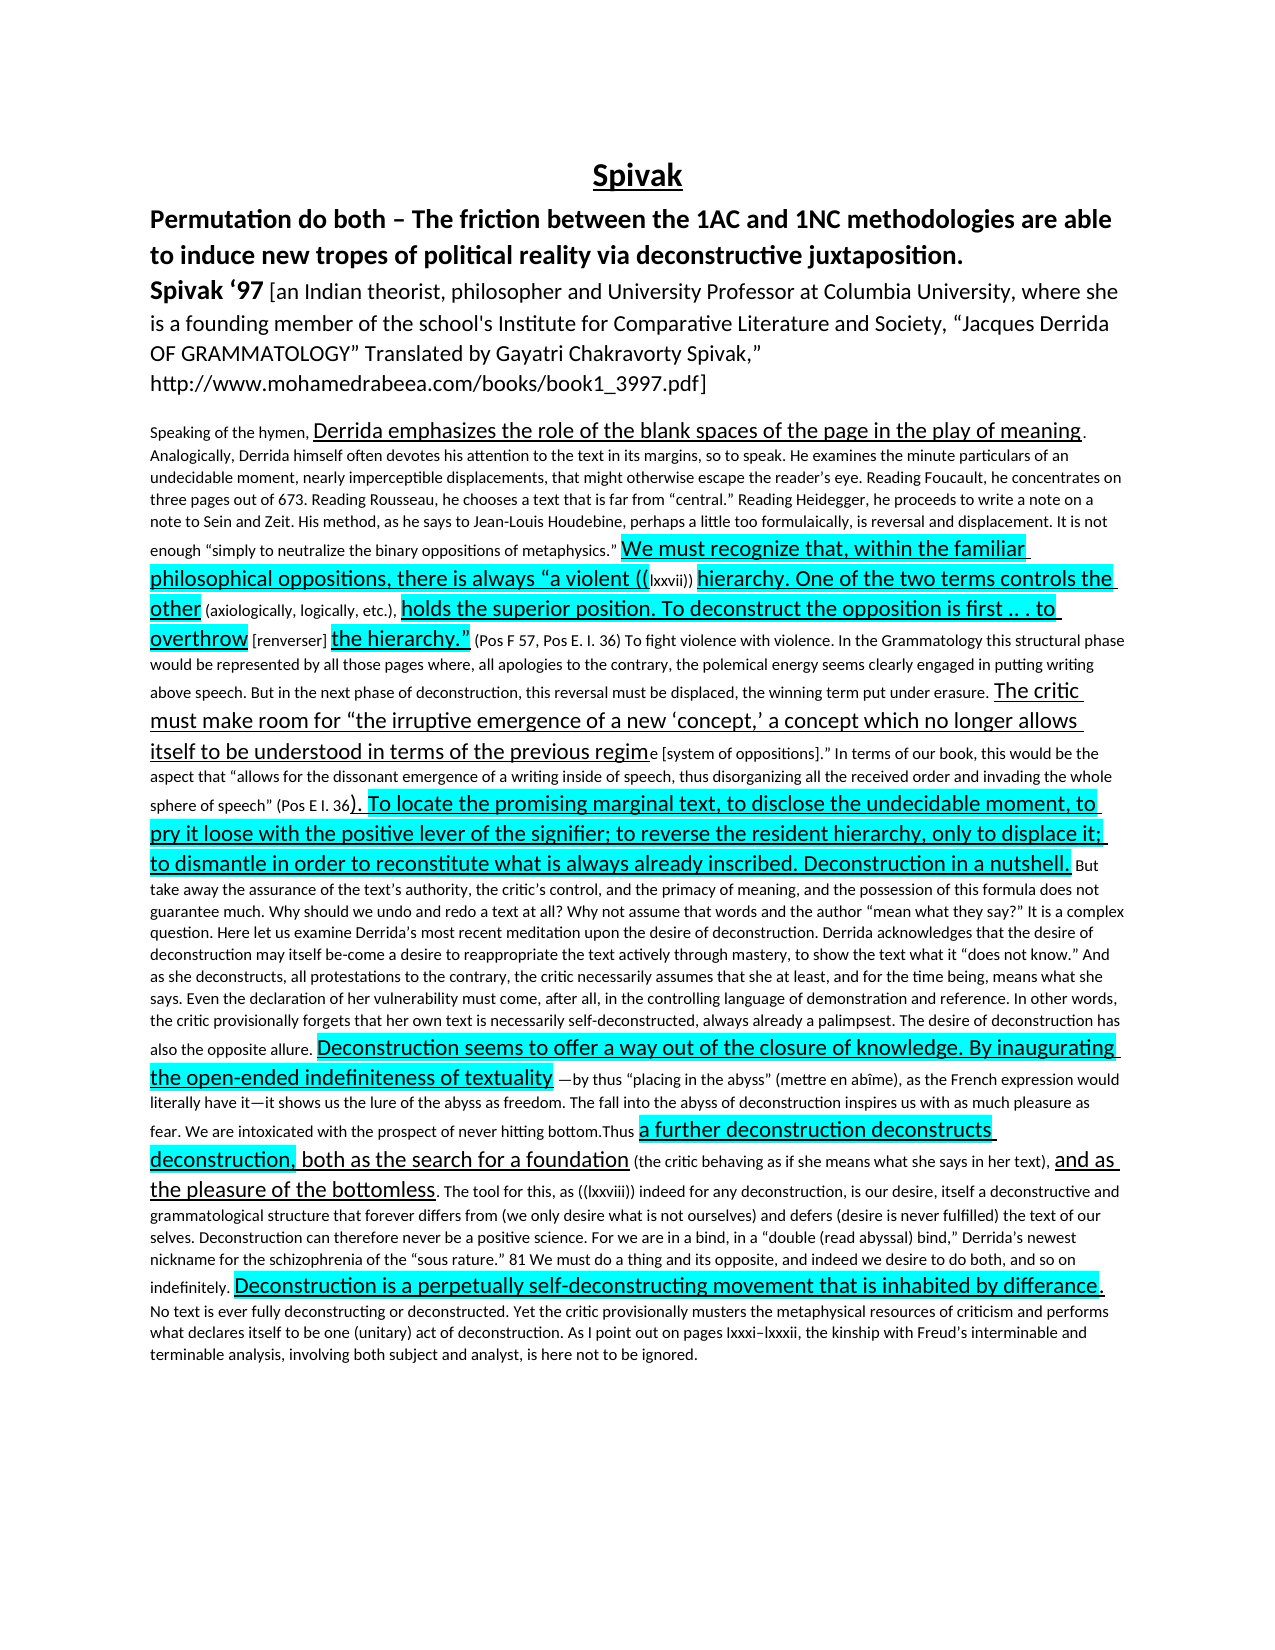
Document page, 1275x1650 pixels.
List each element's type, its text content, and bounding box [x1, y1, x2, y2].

text Speaking of the hymen, Derrida emphasizes the role of the blank spaces of the page in the play of meaning. Analogically, Derrida himself often devotes his attention to the text in its margins, so to speak. He examines the minute particulars of an undecidable moment, nearly imperceptible displacements, that might otherwise escape the reader’s eye. Reading Foucault, he concentrates on three pages out of 673. Reading Rousseau, he chooses a text that is far from “central.” Reading Heidegger, he proceeds to write a note on a note to Sein and Zeit. His method, as he says to Jean-Louis Houdebine, perhaps a little too formulaically, is reversal and displacement. It is not enough “simply to neutralize the binary oppositions of metaphysics.” We must recognize that, within the familiar philosophical oppositions, there is always “a violent ((lxxvii)) hierarchy. One of the two terms controls the other (axiologically, logically, etc.), holds the superior position. To deconstruct the opposition is first .. . to overthrow [renverser] the hierarchy.” (Pos F 57, Pos E. I. 36) To fight violence with violence. In the Grammatology this structural phase would be represented by all those pages where, all apologies to the contrary, the polemical energy seems clearly engaged in putting writing above speech. But in the next phase of deconstruction, this reversal must be displaced, the winning term put under erasure. The critic must make room for “the irruptive emergence of a new ‘concept,’ a concept which no longer allows itself to be understood in terms of the previous regime [system of oppositions].” In terms of our book, this would be the aspect that “allows for the dissonant emergence of a writing inside of speech, thus disorganizing all the received order and invading the whole sphere of speech” (Pos E I. 36). To locate the promising marginal text, to disclose the undecidable moment, to pry it loose with the positive lever of the signifier; to reverse the resident hierarchy, only to displace it; to dismantle in order to reconstitute what is always already inscribed. Deconstruction in a nutshell. But take away the assurance of the text’s authority, the critic’s control, and the primacy of meaning, and the possession of this formula does not guarantee much. Why should we undo and redo a text at all? Why not assume that words and the author “mean what they say?” It is a complex question. Here let us examine Derrida’s most recent meditation upon the desire of deconstruction. Derrida acknowledges that the desire of deconstruction may itself be-come a desire to reappropriate the text actively through mastery, to show the text what it “does not know.” And as she deconstructs, all protestations to the contrary, the critic necessarily assumes that she at least, and for the time being, means what she says. Even the declaration of her vulnerability must come, after all, in the controlling language of demonstration and reference. In other words, the critic provisionally forgets that her own text is necessarily self-deconstructed, always already a palimpsest. The desire of deconstruction has also the opposite allure. Deconstruction seems to offer a way out of the closure of knowledge. By inaugurating the open-ended indefiniteness of textuality —by thus “placing in the abyss” (mettre en abîme), as the French expression would literally have it—it shows us the lure of the abyss as freedom. The fall into the abyss of deconstruction inspires us with as much pleasure as fear. We are intoxicated with the prospect of never hitting bottom.Thus a further deconstruction deconstructs deconstruction, both as the search for a foundation (the critic behaving as if she means what she says in her text), and as the pleasure of the bottomless. The tool for this, as ((lxxviii)) indeed for any deconstruction, is our desire, itself a deconstructive and grammatological structure that forever differs from (we only desire what is not ourselves) and defers (desire is never fulfilled) the text of our selves. Deconstruction can therefore never be a positive science. For we are in a bind, in a “double (read abyssal) bind,” Derrida’s newest nickname for the schizophrenia of the “sous rature.” 81 We must do a thing and its opposite, and indeed we desire to do both, and so on indefinitely. Deconstruction is a perpetually self-deconstructing movement that is inhabited by differance. No text is ever fully deconstructing or deconstructed. Yet the critic provisionally musters the metaphysical resources of criticism and performs what declares itself to be one (unitary) act of deconstruction. As I point out on pages Ixxxi–lxxxii, the kinship with Freud’s interminable and terminable analysis, involving both subject and analyst, is here not to be ignored. [150, 416, 1125, 1365]
subtitle Permutation do both – The friction between the 1AC and 1NC methodologies are able to induce new tropes of political reality via deconstructive juxtaposition. [150, 202, 1125, 271]
text Spivak ‘97 [an Indian theorist, philosopher and University Professor at Columbia University, where she is a founding member of the school's Institute for Comparative Literature and Society, “Jacques Derrida OF GRAMMATOLOGY” Translated by Gayatri Chakravorty Spivak,” http://www.mohamedrabeea.com/books/book1_3997.pdf] [150, 273, 1125, 397]
subtitle Spivak [150, 154, 1125, 195]
